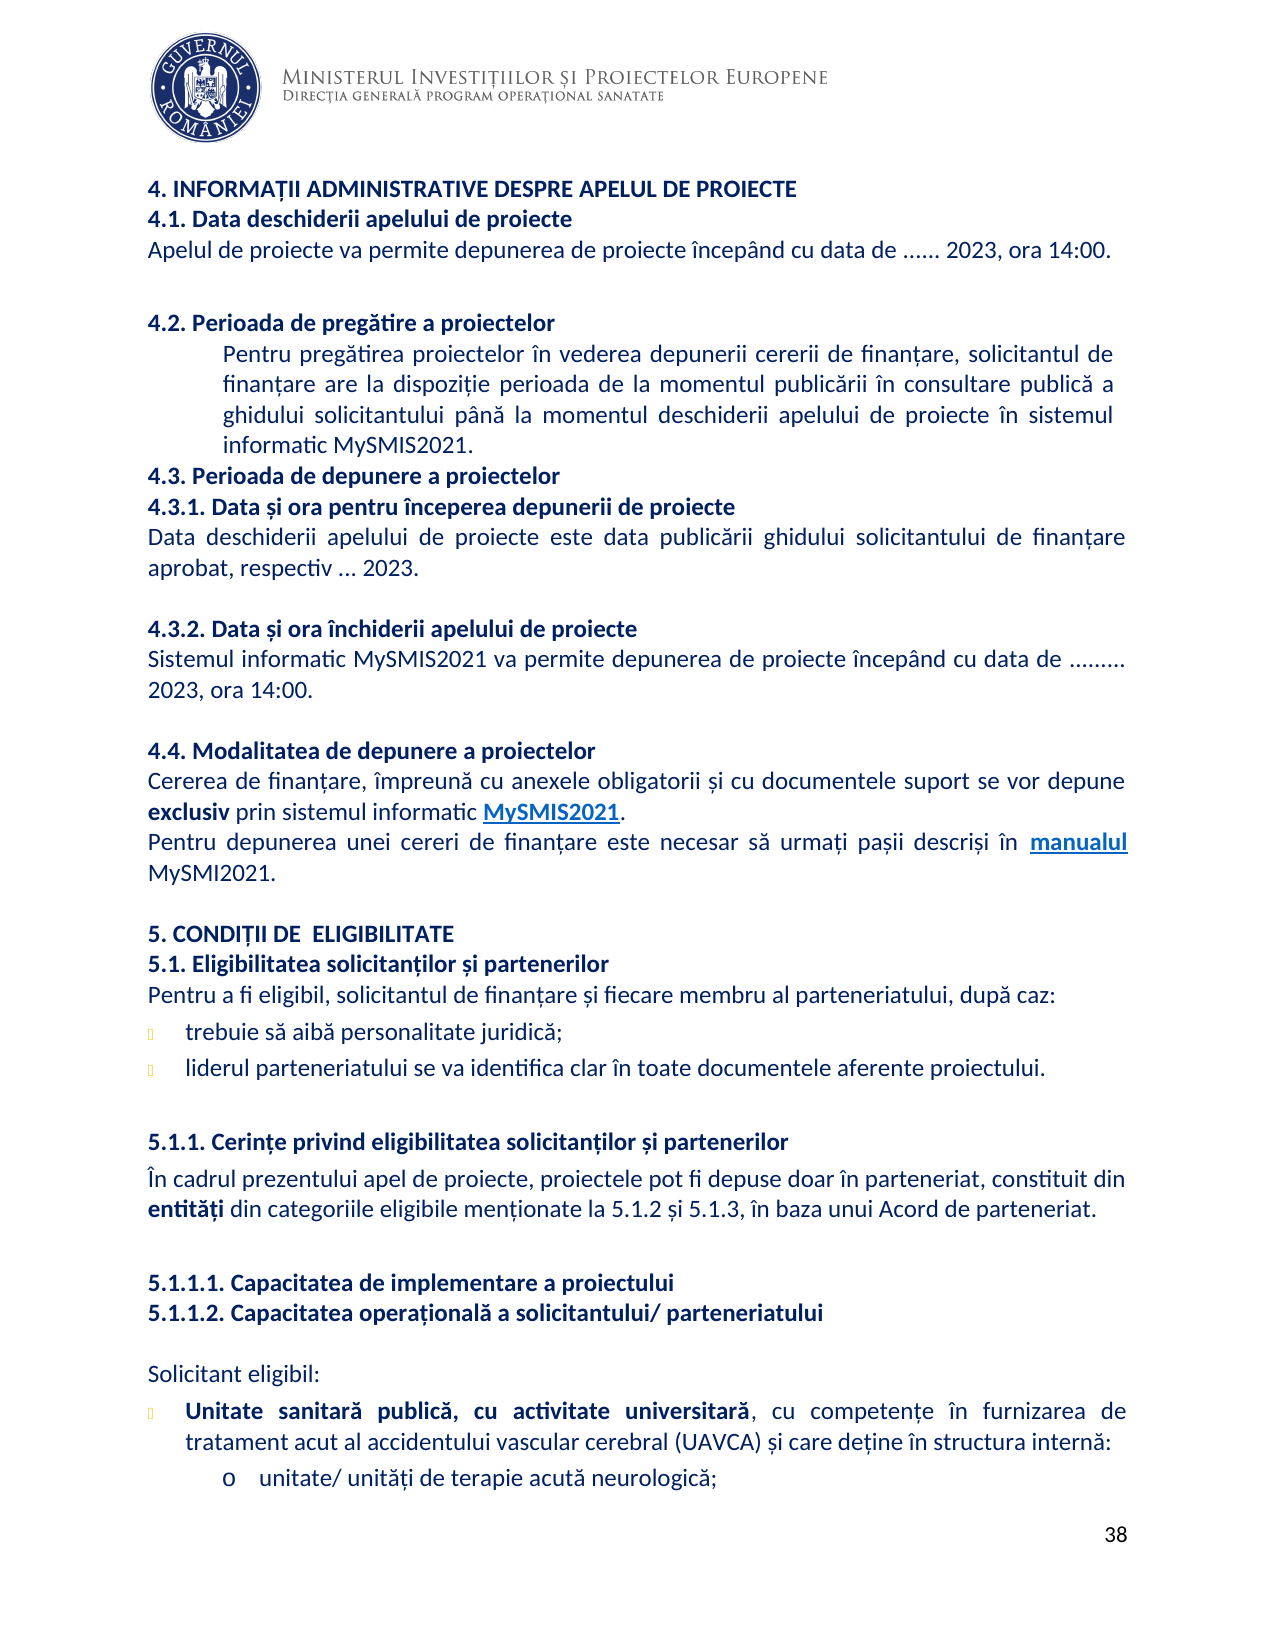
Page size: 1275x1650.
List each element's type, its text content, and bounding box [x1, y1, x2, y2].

text Pentru depunerea unei cereri de finanțare este necesar să urmați pașii descriși în manualul MySMI2021. [148, 826, 1127, 887]
text 4.3.2. Data și ora închiderii apelului de proiecte [148, 613, 1127, 643]
text 5. CONDIȚII DE ELIGIBILITATE [148, 918, 1127, 948]
text 4.4. Modalitatea de depunere a proiectelor [148, 735, 1127, 765]
list Unitate sanitară publică, cu activitate universitară, cu competențe în furnizarea de tratament acut al accidentului vascular cerebral (UAVCA) și care deține în structura internă: [148, 1395, 1127, 1456]
text 4.3.1. Data și ora pentru începerea depunerii de proiecte [148, 491, 1127, 521]
text 4. INFORMAȚII ADMINISTRATIVE DESPRE APELUL DE PROIECTE [148, 173, 1127, 203]
text Pentru pregătirea proiectelor în vederea depunerii cererii de finanțare, solicitantul de finanțare are la dispoziție perioada de la momentul publicării în consultare publică a ghidului solicitantului până la momentul deschiderii apelului de proiecte în sistemul informatic MySMIS2021. [223, 338, 1115, 460]
picture [147, 29, 852, 145]
text 4.3. Perioada de depunere a proiectelor [148, 460, 1127, 491]
text 5.1.1.2. Capacitatea operațională a solicitantului/ parteneriatului [148, 1297, 1127, 1328]
text 4.2. Perioada de pregătire a proiectelor [148, 307, 1127, 338]
list liderul parteneriatului se va identifica clar în toate documentele aferente proiectului. [148, 1052, 1127, 1083]
text Apelul de proiecte va permite depunerea de proiecte începând cu data de ...... 2023, ora 14:00. [148, 234, 1127, 264]
list trebuie să aibă personalitate juridică; [148, 1016, 1127, 1046]
text 5.1.1.1. Capacitatea de implementare a proiectului [148, 1267, 1127, 1297]
subtitle 5.1.1. Cerințe privind eligibilitatea solicitanților și partenerilor [148, 1126, 1127, 1157]
text Sistemul informatic MySMIS2021 va permite depunerea de proiecte începând cu data de ......... 2023, ora 14:00. [148, 643, 1127, 704]
text Solicitant eligibil: [148, 1358, 1127, 1389]
text Pentru a fi eligibil, solicitantul de finanțare și fiecare membru al parteneriatului, după caz: [148, 979, 1127, 1009]
text Cererea de finanțare, împreună cu anexele obligatorii și cu documentele suport se vor depune exclusiv prin sistemul informatic MySMIS2021. [148, 765, 1127, 826]
list unitate/ unități de terapie acută neurologică; [221, 1462, 1127, 1494]
text Data deschiderii apelului de proiecte este data publicării ghidului solicitantului de finanțare aprobat, respectiv ... 2023. [148, 521, 1127, 582]
text 5.1. Eligibilitatea solicitanților și partenerilor [148, 948, 1127, 979]
text 4.1. Data deschiderii apelului de proiecte [148, 203, 1127, 234]
text În cadrul prezentului apel de proiecte, proiectele pot fi depuse doar în parteneriat, constituit din entități din categoriile eligibile menționate la 5.1.2 și 5.1.3, în baza unui Acord de parteneriat. [148, 1163, 1127, 1224]
